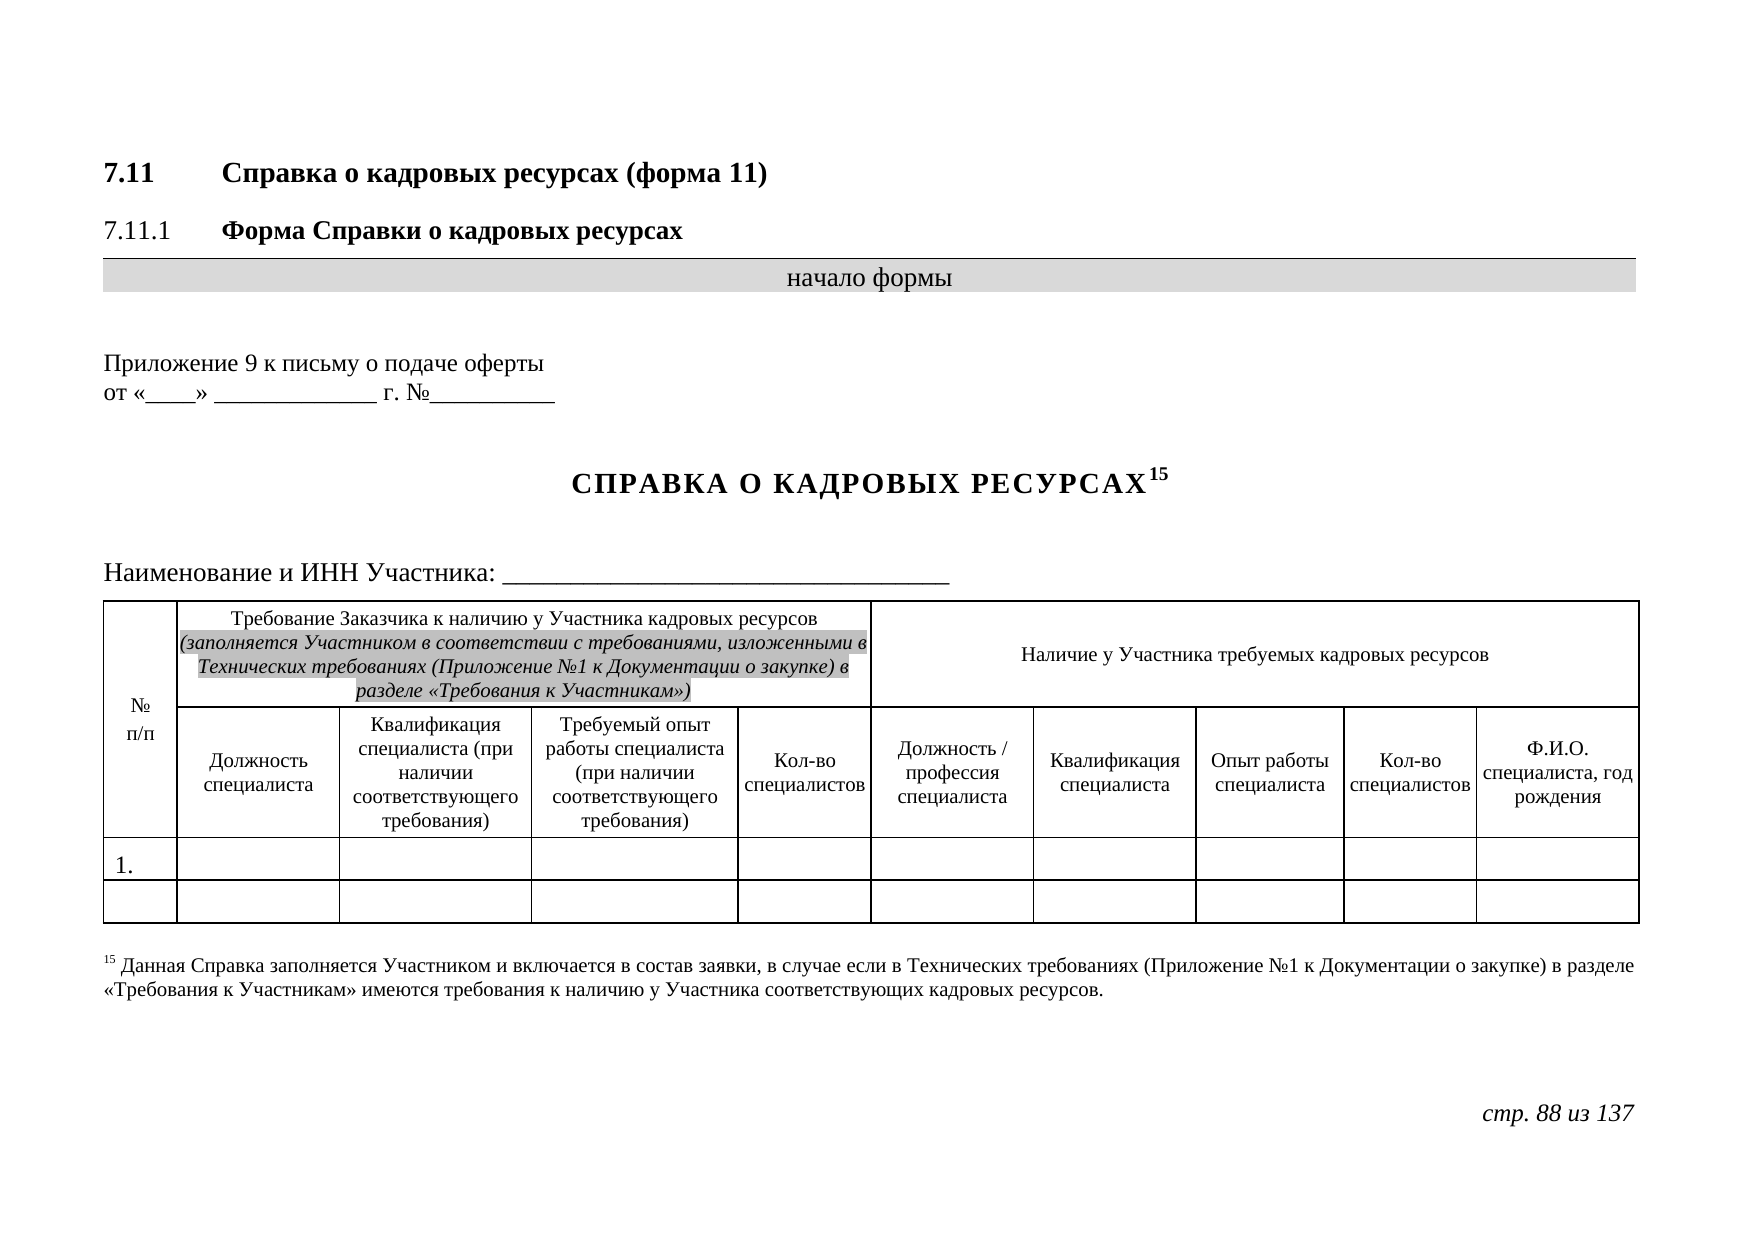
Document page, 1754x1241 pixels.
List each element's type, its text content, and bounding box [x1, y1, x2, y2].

table_cell Кол-во специалистов [739, 708, 870, 836]
table_cell Квалификация специалиста (при наличии соответствующего требования) [340, 708, 531, 836]
table_cell [104, 838, 176, 879]
table_cell Кол-во специалистов [1345, 708, 1476, 836]
table_cell Должность / профессия специалиста [872, 708, 1033, 836]
table_cell [178, 838, 339, 879]
text Справка о кадровых ресурсах [103, 462, 1636, 500]
subtitle Справка о кадровых ресурсах (форма 11) [103, 156, 1636, 189]
table_cell [1034, 838, 1195, 879]
table_cell [1477, 881, 1638, 922]
text начало формы [103, 259, 1636, 292]
table_header № п/п [104, 602, 176, 836]
table_header Требование Заказчика к наличию у Участника кадровых ресурсов (заполняется Участником в соответствии с требованиями, изложенными в Технических требованиях (Приложение №1 к Документации о закупке) в разделе «Требования к Участникам») [178, 602, 870, 706]
table_cell [1345, 881, 1476, 922]
table_cell [872, 881, 1033, 922]
table_cell [1197, 838, 1343, 879]
table_cell [739, 881, 870, 922]
table_cell Ф.И.О. специалиста, год рождения [1477, 708, 1638, 836]
table_cell [1197, 881, 1343, 922]
table_cell [1345, 838, 1476, 879]
table_cell [340, 881, 531, 922]
table_cell [532, 881, 737, 922]
text Приложение 9 к письму о подаче оферты от «____» _____________ г. №__________ [103, 348, 1636, 406]
table_cell Квалификация специалиста [1034, 708, 1195, 836]
table_cell [872, 838, 1033, 879]
table_cell [104, 881, 176, 922]
table_header Наличие у Участника требуемых кадровых ресурсов [872, 602, 1638, 706]
text Наименование и ИНН Участника: _________________________________ [103, 556, 1636, 587]
table_cell [1034, 881, 1195, 922]
table_cell Должность специалиста [178, 708, 339, 836]
table_cell Опыт работы специалиста [1197, 708, 1343, 836]
text Форма Справки о кадровых ресурсах [103, 214, 1636, 245]
table_cell [739, 838, 870, 879]
table_cell [1477, 838, 1638, 879]
table_cell [340, 838, 531, 879]
table_cell [178, 881, 339, 922]
table_cell [532, 838, 737, 879]
table_cell Требуемый опыт работы специалиста (при наличии соответствующего требования) [532, 708, 737, 836]
